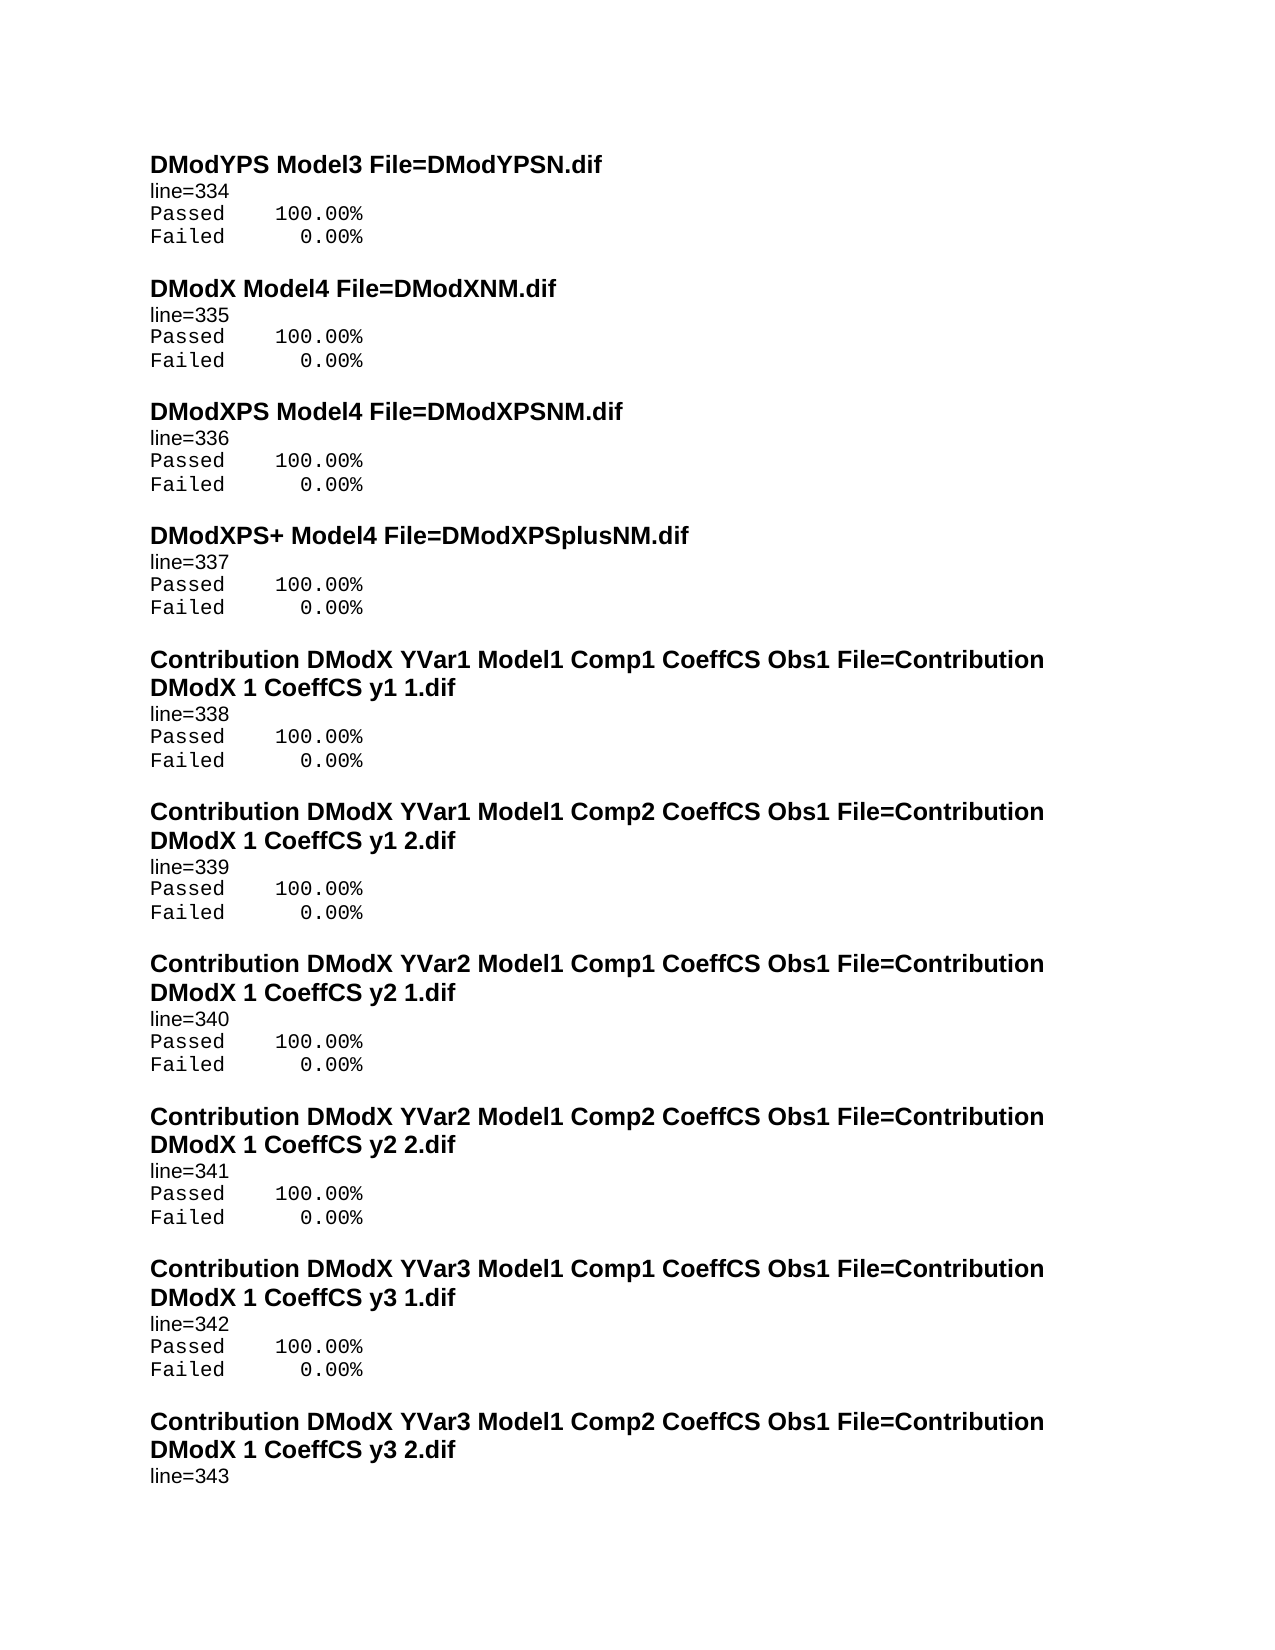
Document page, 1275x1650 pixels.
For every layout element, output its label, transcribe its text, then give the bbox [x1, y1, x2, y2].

text Passed 100.00% [150, 1183, 1125, 1207]
text Failed 0.00% [150, 597, 1125, 621]
text line=334 [150, 179, 1125, 203]
text Passed 100.00% [150, 326, 1125, 350]
text Contribution DModX YVar2 Model1 Comp2 CoeffCS Obs1 File=Contribution DModX 1 CoeffCS y2 2.dif [150, 1102, 1125, 1159]
text line=339 [150, 854, 1125, 878]
text Failed 0.00% [150, 1207, 1125, 1231]
text Failed 0.00% [150, 1359, 1125, 1383]
text Passed 100.00% [150, 1336, 1125, 1359]
text line=343 [150, 1464, 1125, 1488]
text Contribution DModX YVar1 Model1 Comp2 CoeffCS Obs1 File=Contribution DModX 1 CoeffCS y1 2.dif [150, 797, 1125, 854]
text Passed 100.00% [150, 203, 1125, 226]
text Contribution DModX YVar3 Model1 Comp1 CoeffCS Obs1 File=Contribution DModX 1 CoeffCS y3 1.dif [150, 1254, 1125, 1312]
text Contribution DModX YVar3 Model1 Comp2 CoeffCS Obs1 File=Contribution DModX 1 CoeffCS y3 2.dif [150, 1407, 1125, 1464]
text Contribution DModX YVar1 Model1 Comp1 CoeffCS Obs1 File=Contribution DModX 1 CoeffCS y1 1.dif [150, 644, 1125, 702]
text Contribution DModX YVar2 Model1 Comp1 CoeffCS Obs1 File=Contribution DModX 1 CoeffCS y2 1.dif [150, 949, 1125, 1007]
text line=335 [150, 302, 1125, 326]
text Passed 100.00% [150, 726, 1125, 750]
text line=341 [150, 1159, 1125, 1183]
text DModXPS Model4 File=DModXPSNM.dif [150, 397, 1125, 426]
text Failed 0.00% [150, 474, 1125, 497]
text Passed 100.00% [150, 878, 1125, 902]
text Passed 100.00% [150, 1031, 1125, 1054]
text line=337 [150, 550, 1125, 574]
text Passed 100.00% [150, 574, 1125, 597]
text Failed 0.00% [150, 1054, 1125, 1078]
text line=338 [150, 702, 1125, 726]
text Failed 0.00% [150, 226, 1125, 250]
text line=340 [150, 1007, 1125, 1031]
text DModYPS Model3 File=DModYPSN.dif [150, 150, 1125, 179]
text DModX Model4 File=DModXNM.dif [150, 274, 1125, 302]
text Failed 0.00% [150, 350, 1125, 374]
text Failed 0.00% [150, 902, 1125, 926]
text line=336 [150, 426, 1125, 450]
text DModXPS+ Model4 File=DModXPSplusNM.dif [150, 521, 1125, 550]
text Passed 100.00% [150, 450, 1125, 474]
text line=342 [150, 1312, 1125, 1336]
text Failed 0.00% [150, 750, 1125, 773]
